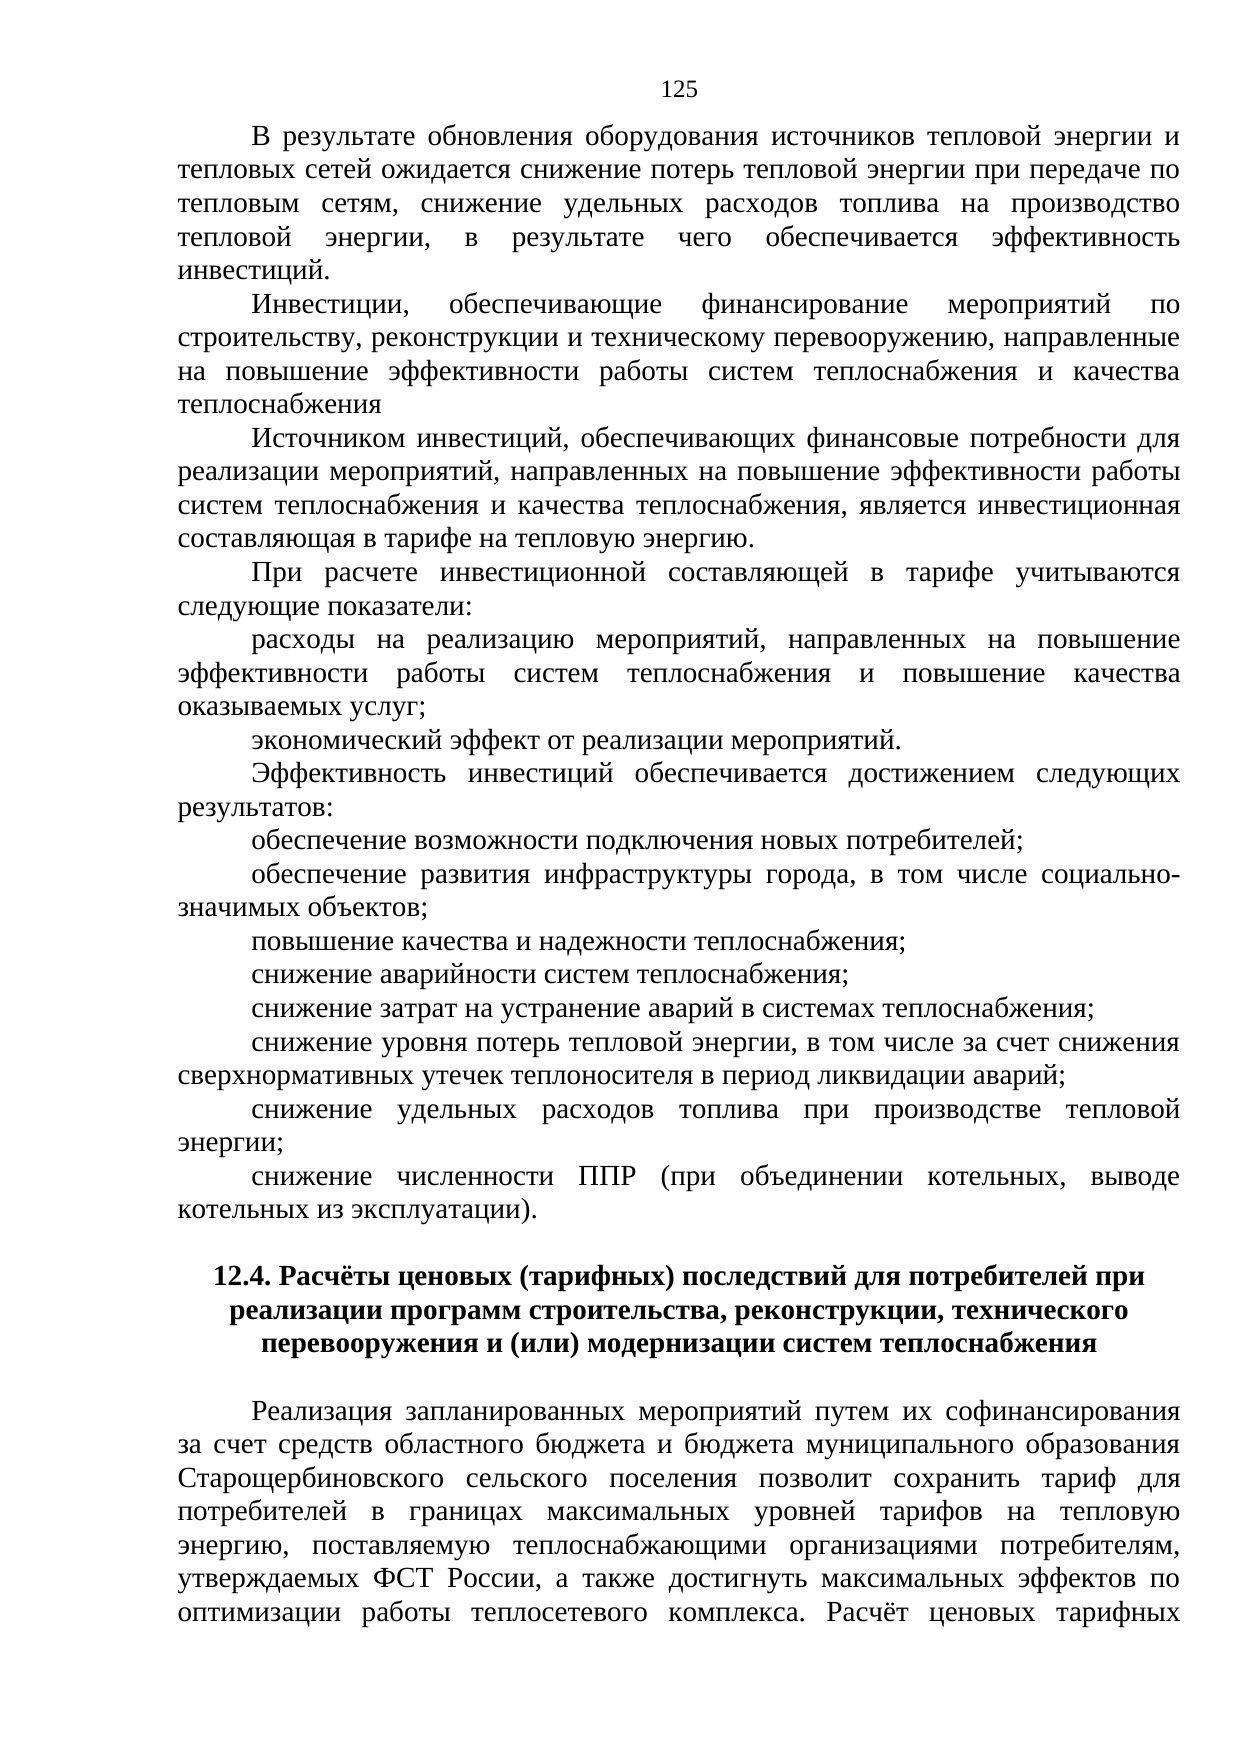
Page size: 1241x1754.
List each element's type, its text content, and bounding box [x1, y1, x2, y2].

text расходы на реализацию мероприятий, направленных на повышение эффективности работы систем теплоснабжения и повышение качества оказываемых услуг; [177, 621, 1181, 722]
text снижение затрат на устранение аварий в системах теплоснабжения; [177, 990, 1181, 1024]
text повышение качества и надежности теплоснабжения; [177, 923, 1181, 957]
text обеспечение возможности подключения новых потребителей; [177, 822, 1181, 856]
text перевооружения и (или) модернизации систем теплоснабжения [177, 1326, 1181, 1359]
text Инвестиции, обеспечивающие финансирование мероприятий по строительству, реконструкции и техническому перевооружению, направленные на повышение эффективности работы систем теплоснабжения и качества теплоснабжения [177, 286, 1181, 420]
text В результате обновления оборудования источников тепловой энергии и тепловых сетей ожидается снижение потерь тепловой энергии при передаче по тепловым сетям, снижение удельных расходов топлива на производство тепловой энергии, в результате чего обеспечивается эффективность инвестиций. [177, 118, 1181, 286]
text реализации программ строительства, реконструкции, технического [177, 1292, 1181, 1326]
text 12.4. Расчёты ценовых (тарифных) последствий для потребителей при [177, 1258, 1181, 1292]
text экономический эффект от реализации мероприятий. [177, 722, 1181, 755]
text снижение удельных расходов топлива при производстве тепловой энергии; [177, 1091, 1181, 1158]
text снижение аварийности систем теплоснабжения; [177, 957, 1181, 990]
text обеспечение развития инфраструктуры города, в том числе социально-значимых объектов; [177, 856, 1181, 923]
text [177, 1393, 1181, 1627]
text снижение уровня потерь тепловой энергии, в том числе за счет снижения сверхнормативных утечек теплоносителя в период ликвидации аварий; [177, 1024, 1181, 1091]
text снижение численности ППР (при объединении котельных, выводе котельных из эксплуатации). [177, 1158, 1181, 1225]
text При расчете инвестиционной составляющей в тарифе учитываются следующие показатели: [177, 554, 1181, 621]
text Эффективность инвестиций обеспечивается достижением следующих результатов: [177, 755, 1181, 822]
text Источником инвестиций, обеспечивающих финансовые потребности для реализации мероприятий, направленных на повышение эффективности работы систем теплоснабжения и качества теплоснабжения, является инвестиционная составляющая в тарифе на тепловую энергию. [177, 420, 1181, 554]
